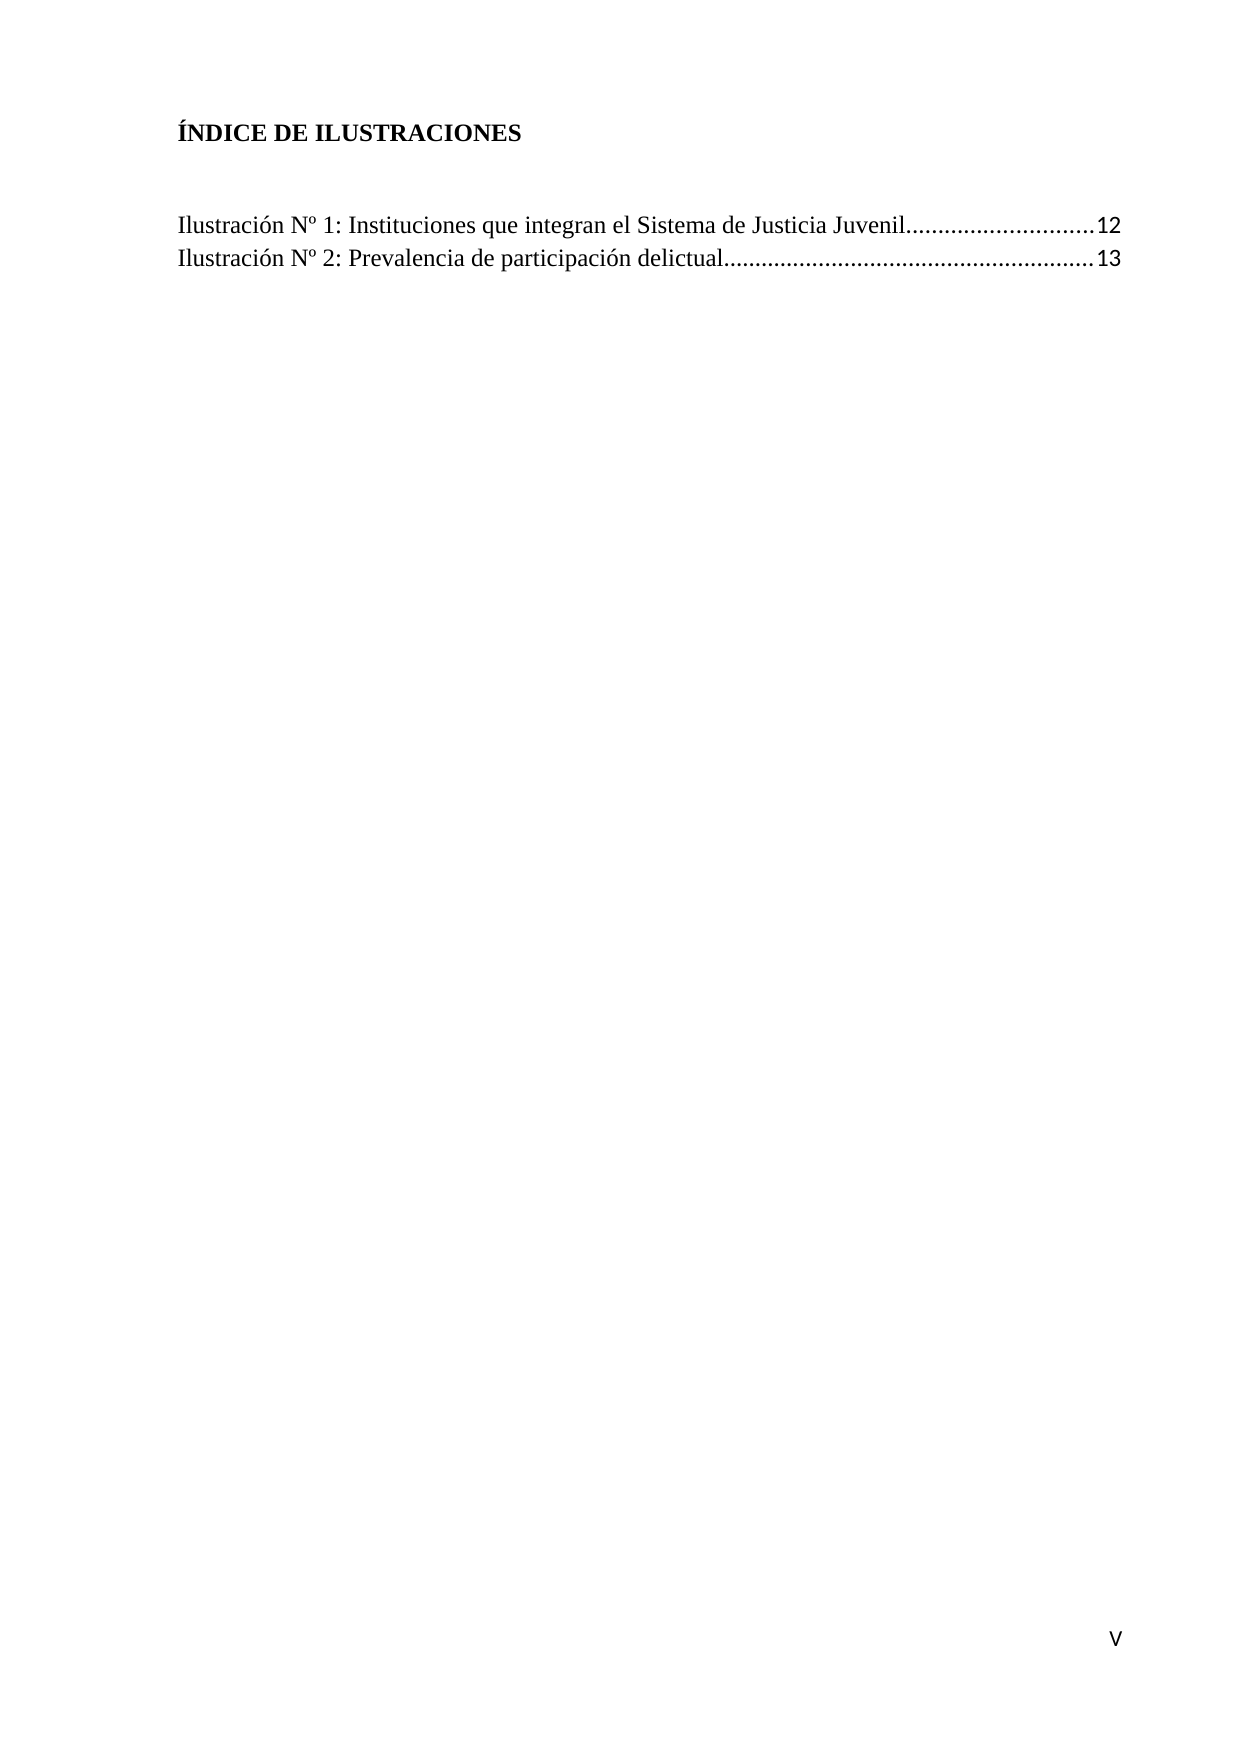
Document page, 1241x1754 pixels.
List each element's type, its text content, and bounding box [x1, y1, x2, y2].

text Ilustración Nº 2: Prevalencia de participación delictual 13 [177, 242, 1122, 272]
text ÍNDICE DE ILUSTRACIONES [177, 118, 1122, 147]
text Ilustración Nº 1: Instituciones que integran el Sistema de Justicia Juvenil 12 [177, 209, 1122, 239]
